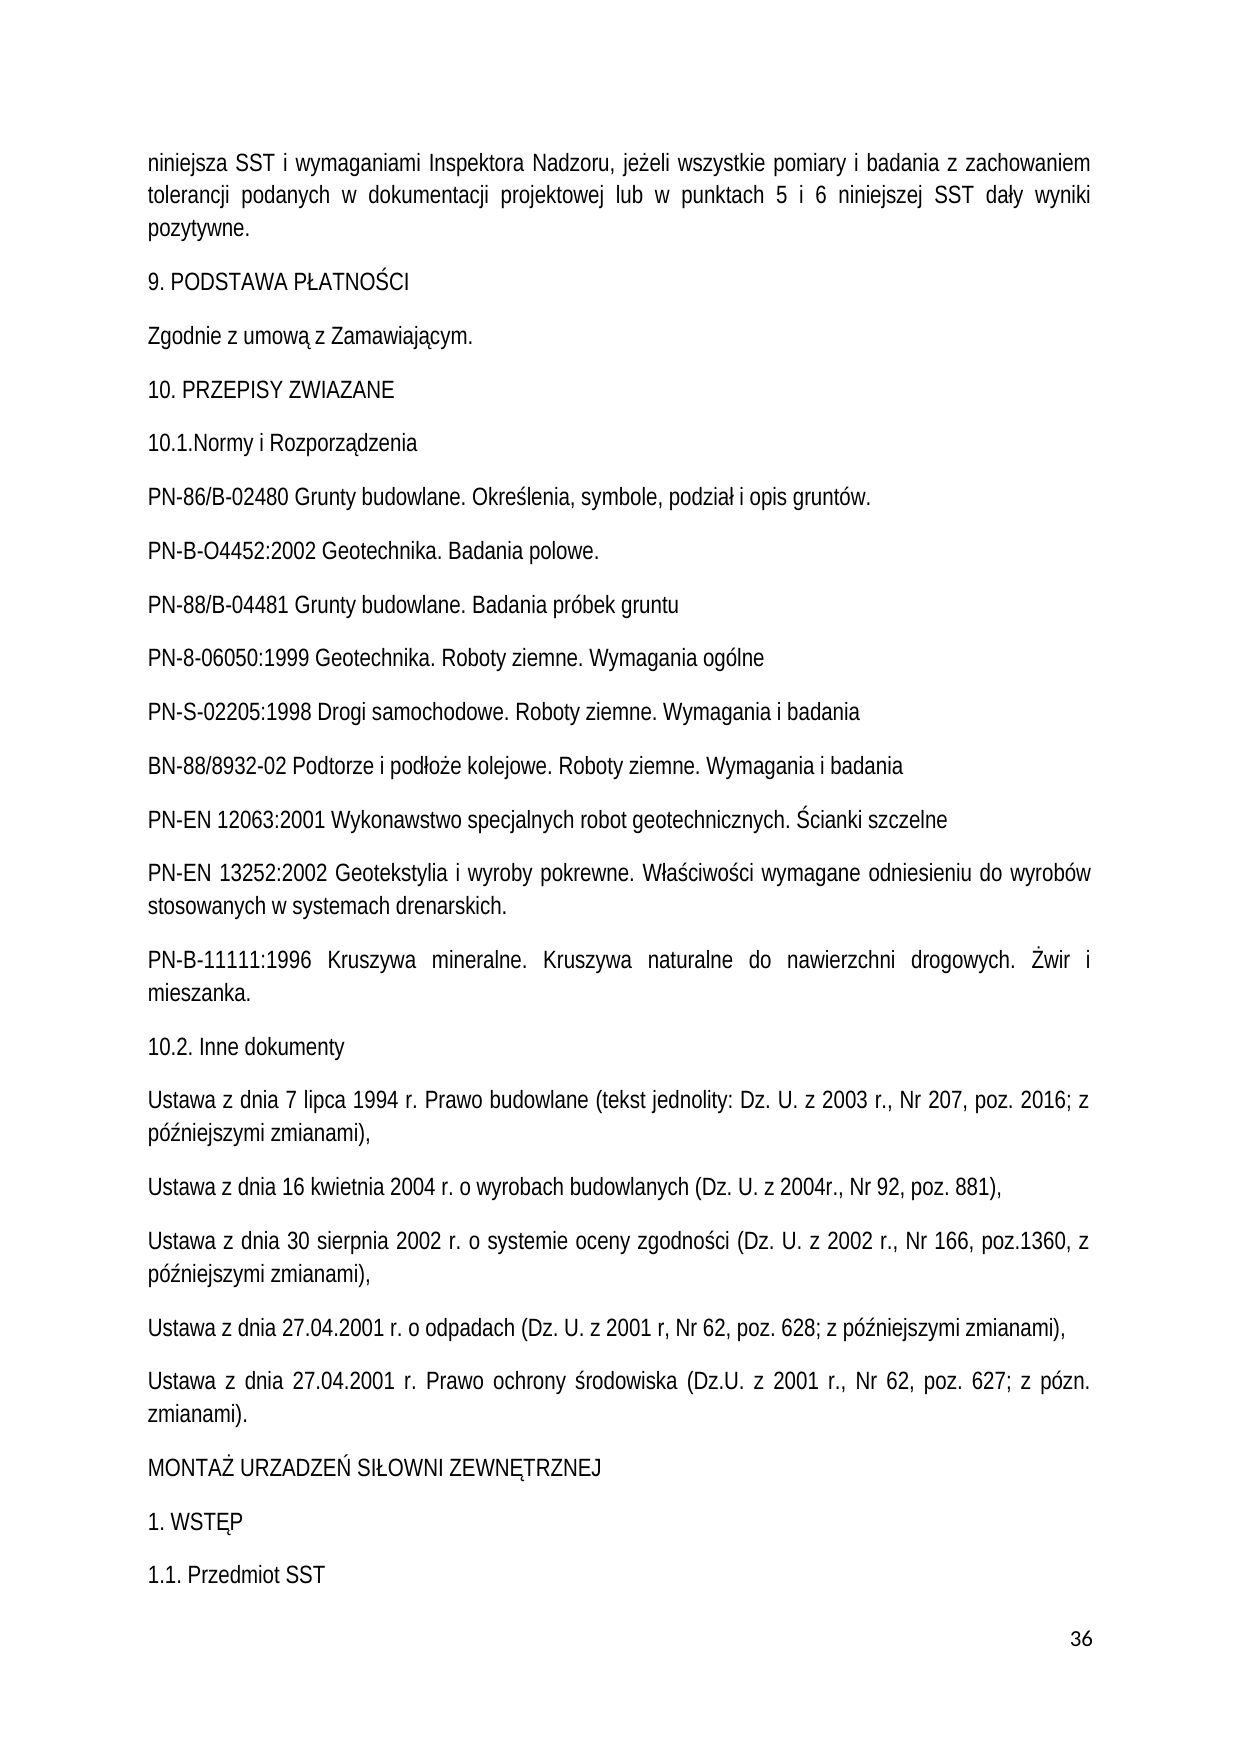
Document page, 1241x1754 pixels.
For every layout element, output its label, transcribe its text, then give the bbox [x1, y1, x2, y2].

text Ustawa z dnia 27.04.2001 r. Prawo ochrony środowiska (Dz.U. z 2001 r., Nr 62, poz. 627; z pózn. zmianami). [148, 1366, 1093, 1428]
text PN-EN 12063:2001 Wykonawstwo specjalnych robot geotechnicznych. Ścianki szczelne [148, 805, 1093, 833]
text 9. PODSTAWA PŁATNOŚCI [148, 267, 1093, 296]
text PN-88/B-04481 Grunty budowlane. Badania próbek gruntu [148, 590, 1093, 618]
text PN-EN 13252:2002 Geotekstylia i wyroby pokrewne. Właściwości wymagane odniesieniu do wyrobów stosowanych w systemach drenarskich. [148, 858, 1093, 920]
text PN-8-06050:1999 Geotechnika. Roboty ziemne. Wymagania ogólne [148, 643, 1093, 672]
text 1. WSTĘP [148, 1507, 1093, 1535]
text PN-86/B-02480 Grunty budowlane. Określenia, symbole, podział i opis gruntów. [148, 482, 1093, 511]
text 10.1.Normy i Rozporządzenia [148, 428, 1093, 457]
text 1.1. Przedmiot SST [148, 1561, 1093, 1589]
text BN-88/8932-02 Podtorze i podłoże kolejowe. Roboty ziemne. Wymagania i badania [148, 751, 1093, 779]
text Ustawa z dnia 30 sierpnia 2002 r. o systemie oceny zgodności (Dz. U. z 2002 r., Nr 166, poz.1360, z późniejszymi zmianami), [148, 1226, 1093, 1287]
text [148, 148, 1093, 242]
text PN-S-02205:1998 Drogi samochodowe. Roboty ziemne. Wymagania i badania [148, 697, 1093, 726]
text Zgodnie z umową z Zamawiającym. [148, 321, 1093, 349]
text PN-B-11111:1996 Kruszywa mineralne. Kruszywa naturalne do nawierzchni drogowych. Żwir i mieszanka. [148, 945, 1093, 1007]
text Ustawa z dnia 7 lipca 1994 r. Prawo budowlane (tekst jednolity: Dz. U. z 2003 r., Nr 207, poz. 2016; z późniejszymi zmianami), [148, 1086, 1093, 1147]
text Ustawa z dnia 27.04.2001 r. o odpadach (Dz. U. z 2001 r, Nr 62, poz. 628; z późniejszymi zmianami), [148, 1313, 1093, 1341]
text MONTAŻ URZADZEŃ SIŁOWNI ZEWNĘTRZNEJ [148, 1453, 1093, 1482]
text 10.2. Inne dokumenty [148, 1032, 1093, 1060]
text PN-B-O4452:2002 Geotechnika. Badania polowe. [148, 536, 1093, 564]
text Ustawa z dnia 16 kwietnia 2004 r. o wyrobach budowlanych (Dz. U. z 2004r., Nr 92, poz. 881), [148, 1172, 1093, 1201]
text 10. PRZEPISY ZWIAZANE [148, 375, 1093, 403]
